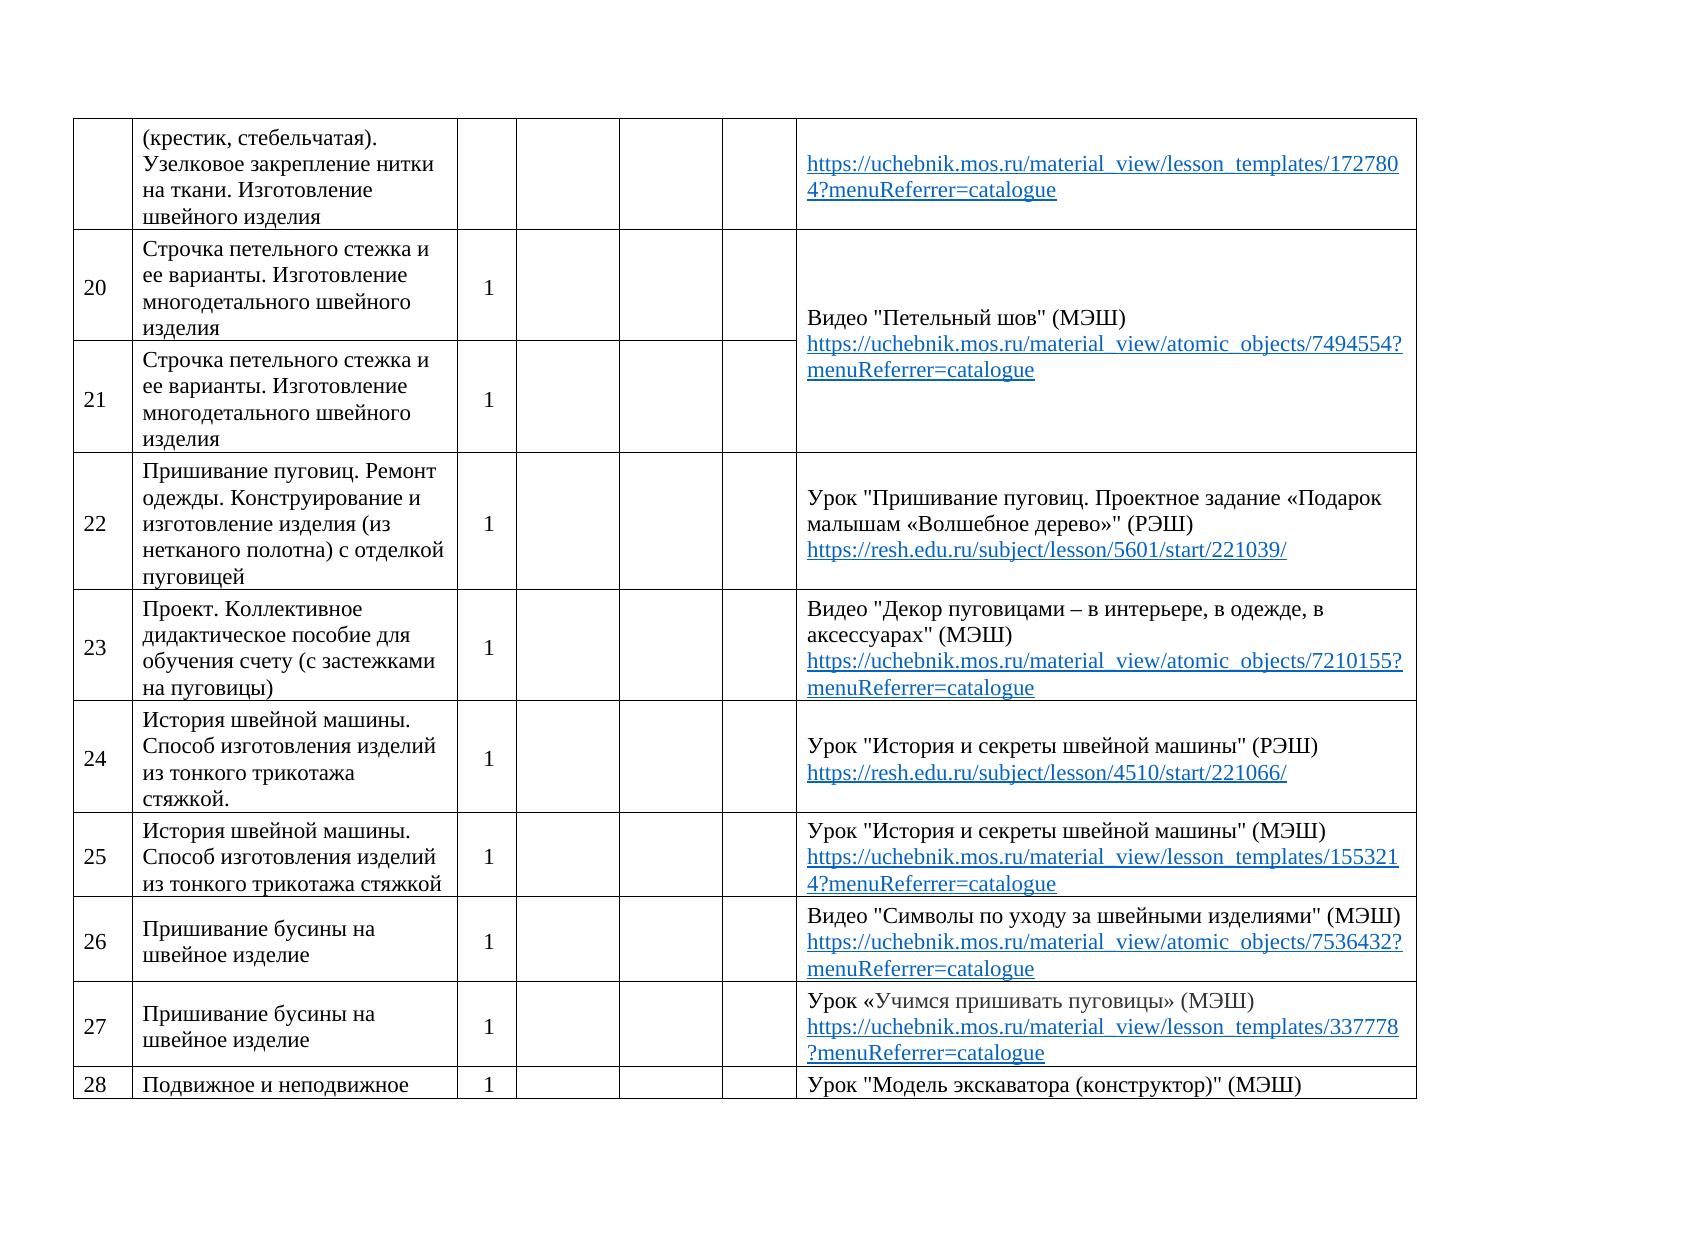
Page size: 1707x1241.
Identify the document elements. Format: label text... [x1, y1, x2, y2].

table_cell [517, 341, 619, 452]
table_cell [797, 1067, 1416, 1098]
table_cell Строчка петельного стежка и ее варианты. Изготовление многодетального швейного изделия [133, 230, 457, 340]
table_cell [517, 119, 619, 229]
table_cell Урок «Учимся пришивать пуговицы» (МЭШ) https://uchebnik.mos.ru/material_view/lesson_templates/337778?menuReferrer=catalogue [797, 982, 1416, 1066]
table_cell [723, 982, 796, 1066]
table_cell [620, 897, 722, 981]
table_cell [620, 982, 722, 1066]
table_cell [723, 230, 796, 340]
table_cell История швейной машины. Способ изготовления изделий из тонкого трикотажа стяжкой [133, 813, 457, 896]
table_cell 20 [74, 230, 132, 340]
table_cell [133, 119, 457, 229]
table_cell 28 [74, 1067, 132, 1098]
table_cell [517, 701, 619, 811]
table_cell [723, 1067, 796, 1098]
table_cell 1 [458, 119, 516, 229]
table_cell 1 [458, 230, 516, 340]
table_cell Строчка петельного стежка и ее варианты. Изготовление многодетального швейного изделия [133, 341, 457, 452]
table_cell Пришивание пуговиц. Ремонт одежды. Конструирование и изготовление изделия (из нетканого полотна) с отделкой пуговицей [133, 453, 457, 589]
table_cell [723, 897, 796, 981]
table_cell 27 [74, 982, 132, 1066]
table_cell Урок "История и секреты швейной машины" (МЭШ) https://uchebnik.mos.ru/material_view/lesson_templates/1553214?menuReferrer=catalogue [797, 813, 1416, 896]
table_cell [723, 701, 796, 811]
table_cell Урок "Пришивание пуговиц. Проектное задание «Подарок малышам «Волшебное дерево»" (РЭШ) https://resh.edu.ru/subject/lesson/5601/start/221039/ [797, 453, 1416, 589]
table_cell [797, 119, 1416, 229]
table_cell [620, 341, 722, 452]
table_cell [723, 590, 796, 700]
table_cell 19 [74, 119, 132, 229]
table_cell Проект. Коллективное дидактическое пособие для обучения счету (с застежками на пуговицы) [133, 590, 457, 700]
table_cell 26 [74, 897, 132, 981]
table_cell [723, 813, 796, 896]
table_cell Урок "История и секреты швейной машины" (РЭШ) https://resh.edu.ru/subject/lesson/4510/start/221066/ [797, 701, 1416, 811]
table_cell [620, 701, 722, 811]
table_cell Пришивание бусины на швейное изделие [133, 982, 457, 1066]
table_cell [620, 590, 722, 700]
table_cell [517, 1067, 619, 1098]
table_cell История швейной машины. Способ изготовления изделий из тонкого трикотажа стяжкой. [133, 701, 457, 811]
table_cell Видео "Символы по уходу за швейными изделиями" (МЭШ) https://uchebnik.mos.ru/material_view/atomic_objects/7536432?menuReferrer=catalogue [797, 897, 1416, 981]
table_cell [517, 982, 619, 1066]
table_cell 1 [458, 813, 516, 896]
table_cell [723, 453, 796, 589]
table_cell 21 [74, 341, 132, 452]
table_cell [620, 1067, 722, 1098]
table_cell 24 [74, 701, 132, 811]
table_cell [620, 453, 722, 589]
table_cell Видео "Петельный шов" (МЭШ) https://uchebnik.mos.ru/material_view/atomic_objects/7494554?menuReferrer=catalogue [797, 230, 1416, 452]
table_cell [517, 897, 619, 981]
table_cell 1 [458, 590, 516, 700]
table_cell [620, 230, 722, 340]
table_cell [723, 341, 796, 452]
table_cell 1 [458, 341, 516, 452]
table_cell [723, 119, 796, 229]
table_cell 25 [74, 813, 132, 896]
table_cell [517, 230, 619, 340]
table_cell 1 [458, 701, 516, 811]
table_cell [133, 1067, 457, 1098]
table_cell [620, 813, 722, 896]
table_cell 1 [458, 1067, 516, 1098]
table_cell [517, 813, 619, 896]
table_cell 1 [458, 453, 516, 589]
table_cell Видео "Декор пуговицами – в интерьере, в одежде, в аксессуарах" (МЭШ) https://uchebnik.mos.ru/material_view/atomic_objects/7210155?menuReferrer=catalogue [797, 590, 1416, 700]
table_cell Пришивание бусины на швейное изделие [133, 897, 457, 981]
table_cell [620, 119, 722, 229]
table_cell 23 [74, 590, 132, 700]
table_cell 1 [458, 982, 516, 1066]
table_cell [517, 453, 619, 589]
table_cell 22 [74, 453, 132, 589]
table_cell [517, 590, 619, 700]
table_cell 1 [458, 897, 516, 981]
